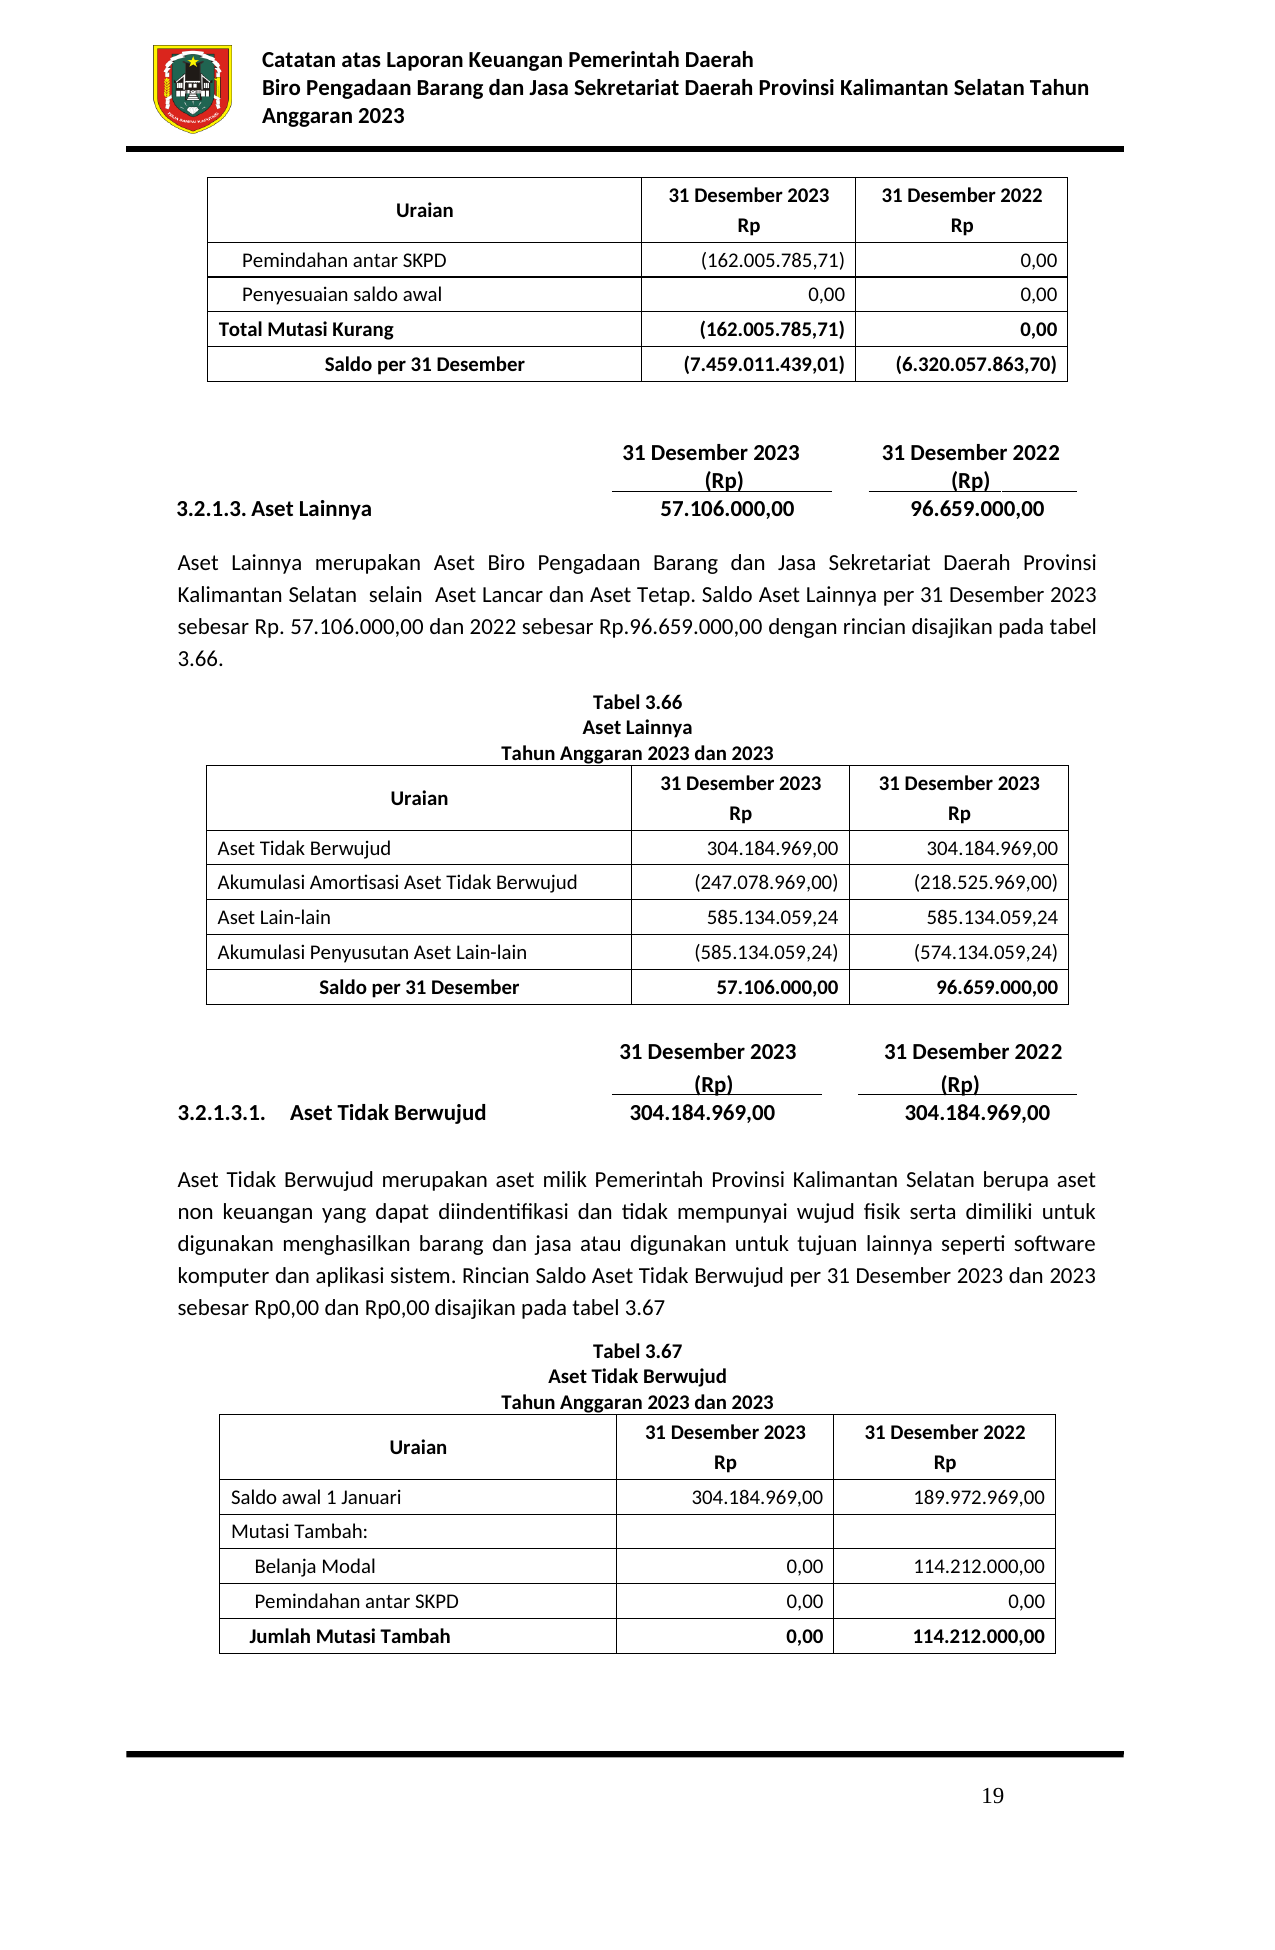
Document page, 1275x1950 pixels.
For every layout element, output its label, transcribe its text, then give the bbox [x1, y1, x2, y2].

table_cell (574.134.059,24) [850, 935, 1068, 969]
table_header Uraian [207, 766, 631, 829]
text Tabel 3.66 [177, 689, 1098, 714]
table_cell (162.005.785,71) [642, 243, 855, 276]
table_header Uraian [220, 1415, 616, 1479]
table_cell Pemindahan antar SKPD [220, 1584, 616, 1618]
table_cell 57.106.000,00 [632, 970, 849, 1003]
table_cell (218.525.969,00) [850, 865, 1068, 899]
text (Rp) (Rp) [177, 1070, 1142, 1098]
text Aset Tidak Berwujud [177, 1363, 1098, 1389]
text Tahun Anggaran 2023 dan 2023 [177, 1389, 1098, 1414]
table_header 31 Desember 2022 Rp [856, 178, 1067, 242]
table_cell 189.972.969,00 [834, 1480, 1055, 1513]
text 31 Desember 2023 31 Desember 2022 [521, 438, 1098, 467]
subtitle Aset Tidak Berwujud 304.184.969,00 304.184.969,00 [177, 1098, 1113, 1126]
table_cell Saldo awal 1 Januari [220, 1480, 616, 1513]
table_cell Saldo per 31 Desember [207, 970, 631, 1003]
table_cell 304.184.969,00 [850, 831, 1068, 864]
table_cell 96.659.000,00 [850, 970, 1068, 1003]
table_cell (7.459.011.439,01) [642, 347, 855, 381]
table_cell 114.212.000,00 [834, 1619, 1055, 1653]
table_cell 0,00 [642, 278, 855, 311]
table_cell 0,00 [617, 1584, 833, 1618]
table_cell Akumulasi Penyusutan Aset Lain-lain [207, 935, 631, 969]
table_header 31 Desember 2023 Rp [617, 1415, 833, 1479]
table_cell (6.320.057.863,70) [856, 347, 1067, 381]
table_cell 585.134.059,24 [850, 900, 1068, 934]
table_cell Akumulasi Amortisasi Aset Tidak Berwujud [207, 865, 631, 899]
table_header 31 Desember 2023 Rp [642, 178, 855, 242]
table_cell [616, 1654, 834, 1776]
table_cell (162.005.785,71) [642, 312, 855, 346]
table_cell Saldo per 31 Desember [208, 347, 641, 381]
table_cell Mutasi Tambah: [220, 1515, 616, 1548]
table_cell Jumlah Mutasi Tambah [220, 1619, 616, 1653]
text Aset Tidak Berwujud merupakan aset milik Pemerintah Provinsi Kalimantan Selatan berupa aset non keuangan yang dapat diindentifikasi dan tidak mempunyai wujud fisik serta dimiliki untuk digunakan menghasilkan barang dan jasa atau digunakan untuk tujuan lainnya seperti software komputer dan aplikasi sistem. Rincian Saldo Aset Tidak Berwujud per 31 Desember 2023 dan 2023 sebesar Rp0,00 dan Rp0,00 disajikan pada tabel 3.67 [177, 1165, 1098, 1321]
table_header 31 Desember 2023 Rp [632, 766, 849, 829]
table_cell 0,00 [617, 1549, 833, 1583]
text Tabel 3.67 [177, 1338, 1098, 1363]
table_cell 0,00 [856, 312, 1067, 346]
table_cell Pemindahan antar SKPD [208, 243, 641, 276]
subtitle Aset Lainnya 57.106.000,00 96.659.000,00 [176, 494, 1098, 523]
picture [153, 45, 232, 134]
table_header 31 Desember 2023 Rp [850, 766, 1068, 829]
table_cell [220, 1654, 616, 1776]
text Aset Lainnya [177, 714, 1098, 740]
table_cell 304.184.969,00 [617, 1480, 833, 1513]
table_cell Total Mutasi Kurang [208, 312, 641, 346]
table_cell 0,00 [834, 1584, 1055, 1618]
table_cell Belanja Modal [220, 1549, 616, 1583]
text Tahun Anggaran 2023 dan 2023 [177, 740, 1098, 765]
table_cell (247.078.969,00) [632, 865, 849, 899]
table_cell (585.134.059,24) [632, 935, 849, 969]
table_header 31 Desember 2022 Rp [834, 1415, 1055, 1479]
text (Rp) (Rp) [177, 467, 1142, 494]
table_cell 304.184.969,00 [632, 831, 849, 864]
table_cell [834, 1515, 1055, 1548]
table_cell Penyesuaian saldo awal [208, 278, 641, 311]
table_cell 114.212.000,00 [834, 1549, 1055, 1583]
table_header Uraian [208, 178, 641, 242]
table_cell [834, 1654, 1055, 1776]
table_cell 0,00 [856, 278, 1067, 311]
text 31 Desember 2023 31 Desember 2022 [522, 1037, 1098, 1066]
table_cell Aset Lain-lain [207, 900, 631, 934]
table_cell 0,00 [856, 243, 1067, 276]
table_cell 0,00 [617, 1619, 833, 1653]
text Aset Lainnya merupakan Aset Biro Pengadaan Barang dan Jasa Sekretariat Daerah Provinsi Kalimantan Selatan selain Aset Lancar dan Aset Tetap. Saldo Aset Lainnya per 31 Desember 2023 sebesar Rp. 57.106.000,00 dan 2022 sebesar Rp.96.659.000,00 dengan rincian disajikan pada tabel 3.66. [177, 548, 1098, 672]
table_cell 585.134.059,24 [632, 900, 849, 934]
table_cell [617, 1515, 833, 1548]
table_cell Aset Tidak Berwujud [207, 831, 631, 864]
